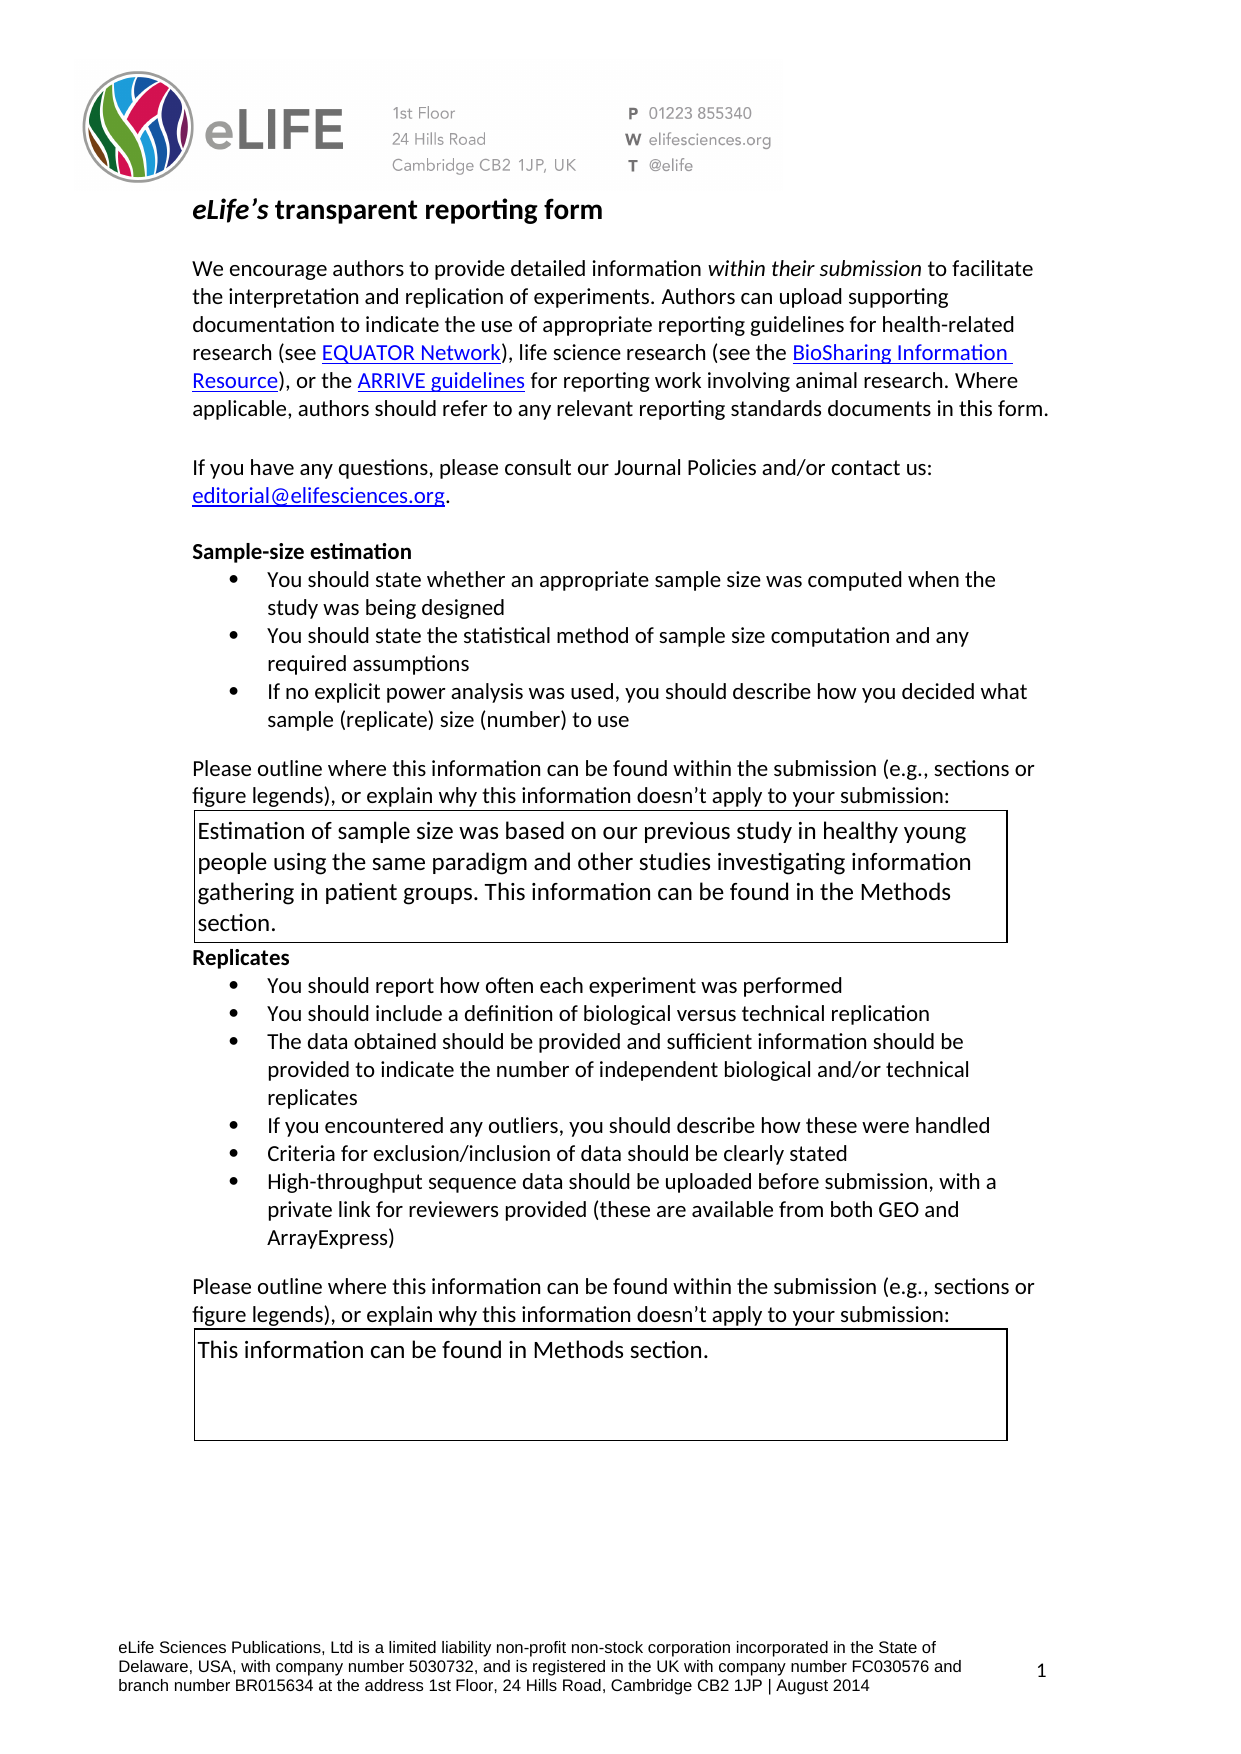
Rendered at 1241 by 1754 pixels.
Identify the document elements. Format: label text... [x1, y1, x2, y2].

list You should report how often each experiment was performed [229, 971, 1053, 999]
list The data obtained should be provided and sufficient information should be provided to indicate the number of independent biological and/or technical replicates [229, 1027, 1053, 1111]
list If you encountered any outliers, you should describe how these were handled [229, 1111, 1053, 1139]
text Estimation of sample size was based on our previous study in healthy young people using the same paradigm and other studies investigating information gathering in patient groups. This information can be found in the Methods section. [195, 813, 1006, 940]
list High-throughput sequence data should be uploaded before submission, with a private link for reviewers provided (these are available from both GEO and ArrayExpress) [229, 1167, 1053, 1252]
list You should state whether an appropriate sample size was computed when the study was being designed [229, 565, 1053, 621]
text This information can be found in Methods section. [195, 1332, 1006, 1366]
list If no explicit power analysis was used, you should describe how you decided what sample (replicate) size (number) to use [229, 677, 1053, 733]
list You should include a definition of biological versus technical replication [229, 999, 1053, 1027]
text Sample-size estimation [192, 537, 1053, 565]
text If you have any questions, please consult our Journal Policies and/or contact us: editorial@elifesciences.org. [192, 453, 1053, 509]
text Replicates [192, 838, 1053, 971]
text We encourage authors to provide detailed information within their submission to facilitate the interpretation and replication of experiments. Authors can upload supporting documentation to indicate the use of appropriate reporting guidelines for health-related research (see EQUATOR Network), life science research (see the BioSharing Information Resource), or the ARRIVE guidelines for reporting work involving animal research. Where applicable, authors should refer to any relevant reporting standards documents in this form. [192, 254, 1053, 423]
list Criteria for exclusion/inclusion of data should be clearly stated [229, 1139, 1053, 1167]
list You should state the statistical method of sample size computation and any required assumptions [229, 621, 1053, 677]
picture [73, 59, 784, 191]
text eLife’s transparent reporting form [192, 191, 1053, 226]
